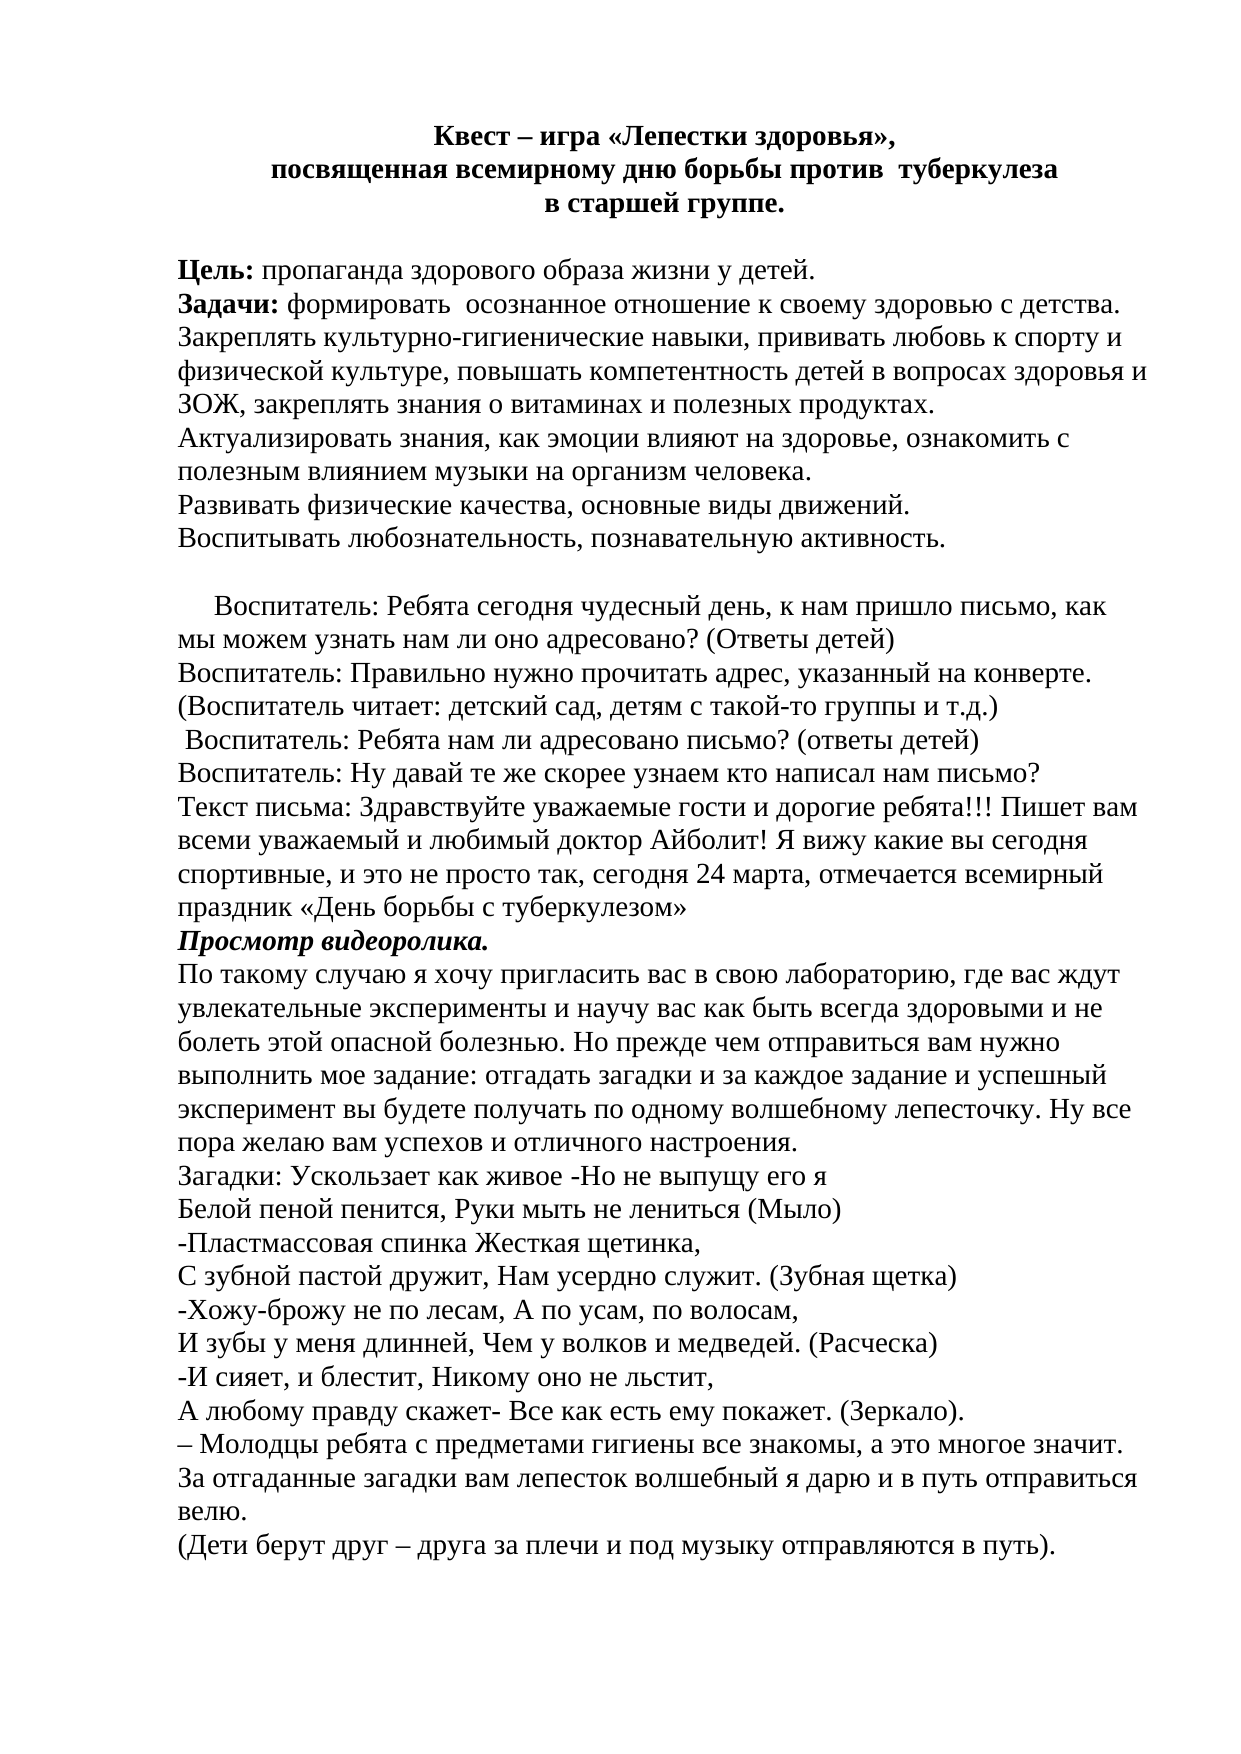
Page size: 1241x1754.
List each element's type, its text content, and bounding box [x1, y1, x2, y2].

text Просмотр видеоролика. [177, 923, 1152, 957]
text Загадки: Ускользает как живое -Но не выпущу его я [177, 1158, 1152, 1191]
text Развивать физические качества, основные виды движений. [177, 487, 1152, 521]
text в старшей группе. [177, 185, 1152, 219]
text Воспитатель: Ребята нам ли адресовано письмо? (ответы детей) [177, 722, 1152, 755]
text -И сияет, и блестит, Никому оно не льстит, [177, 1359, 1152, 1393]
text С зубной пастой дружит, Нам усердно служит. (Зубная щетка) [177, 1258, 1152, 1292]
text По такому случаю я хочу пригласить вас в свою лабораторию, где вас ждут увлекательные эксперименты и научу вас как быть всегда здоровыми и не болеть этой опасной болезнью. Но прежде чем отправиться вам нужно выполнить мое задание: отгадать загадки и за каждое задание и успешный эксперимент вы будете получать по одному волшебному лепесточку. Ну все пора желаю вам успехов и отличного настроения. [177, 957, 1152, 1158]
text Воспитывать любознательность, познавательную активность. [177, 521, 1152, 554]
text Цель: пропаганда здорового образа жизни у детей. Задачи: формировать осознанное отношение к своему здоровью с детства. Закреплять культурно-гигиенические навыки, прививать любовь к спорту и физической культуре, повышать компетентность детей в вопросах здоровья и ЗОЖ, закреплять знания о витаминах и полезных продуктах. [177, 252, 1152, 420]
text Воспитатель: Правильно нужно прочитать адрес, указанный на конверте. [177, 655, 1152, 688]
text Воспитатель: Ребята сегодня чудесный день, к нам пришло письмо, как мы можем узнать нам ли оно адресовано? (Ответы детей) [177, 588, 1152, 655]
text (Дети берут друг – друга за плечи и под музыку отправляются в путь). [177, 1527, 1152, 1560]
text -Хожу-брожу не по лесам, А по усам, по волосам, [177, 1292, 1152, 1326]
text Белой пеной пенится, Руки мыть не лениться (Мыло) [177, 1191, 1152, 1225]
text И зубы у меня длинней, Чем у волков и медведей. (Расческа) [177, 1326, 1152, 1359]
text Квест – игра «Лепестки здоровья», [177, 118, 1152, 152]
text посвященная всемирному дню борьбы против туберкулеза [177, 152, 1152, 185]
text Воспитатель: Ну давай те же скорее узнаем кто написал нам письмо? [177, 755, 1152, 789]
text (Воспитатель читает: детский сад, детям с такой-то группы и т.д.) [177, 688, 1152, 722]
text А любому правду скажет- Все как есть ему покажет. (Зеркало). [177, 1393, 1152, 1426]
text Актуализировать знания, как эмоции влияют на здоровье, ознакомить с полезным влиянием музыки на организм человека. [177, 420, 1152, 487]
text – Молодцы ребята с предметами гигиены все знакомы, а это многое значит. За отгаданные загадки вам лепесток волшебный я дарю и в путь отправиться велю. [177, 1426, 1152, 1527]
text -Пластмассовая спинка Жесткая щетинка, [177, 1225, 1152, 1258]
text Текст письма: Здравствуйте уважаемые гости и дорогие ребята!!! Пишет вам всеми уважаемый и любимый доктор Айболит! Я вижу какие вы сегодня спортивные, и это не просто так, сегодня 24 марта, отмечается всемирный праздник «День борьбы с туберкулезом» [177, 789, 1152, 923]
